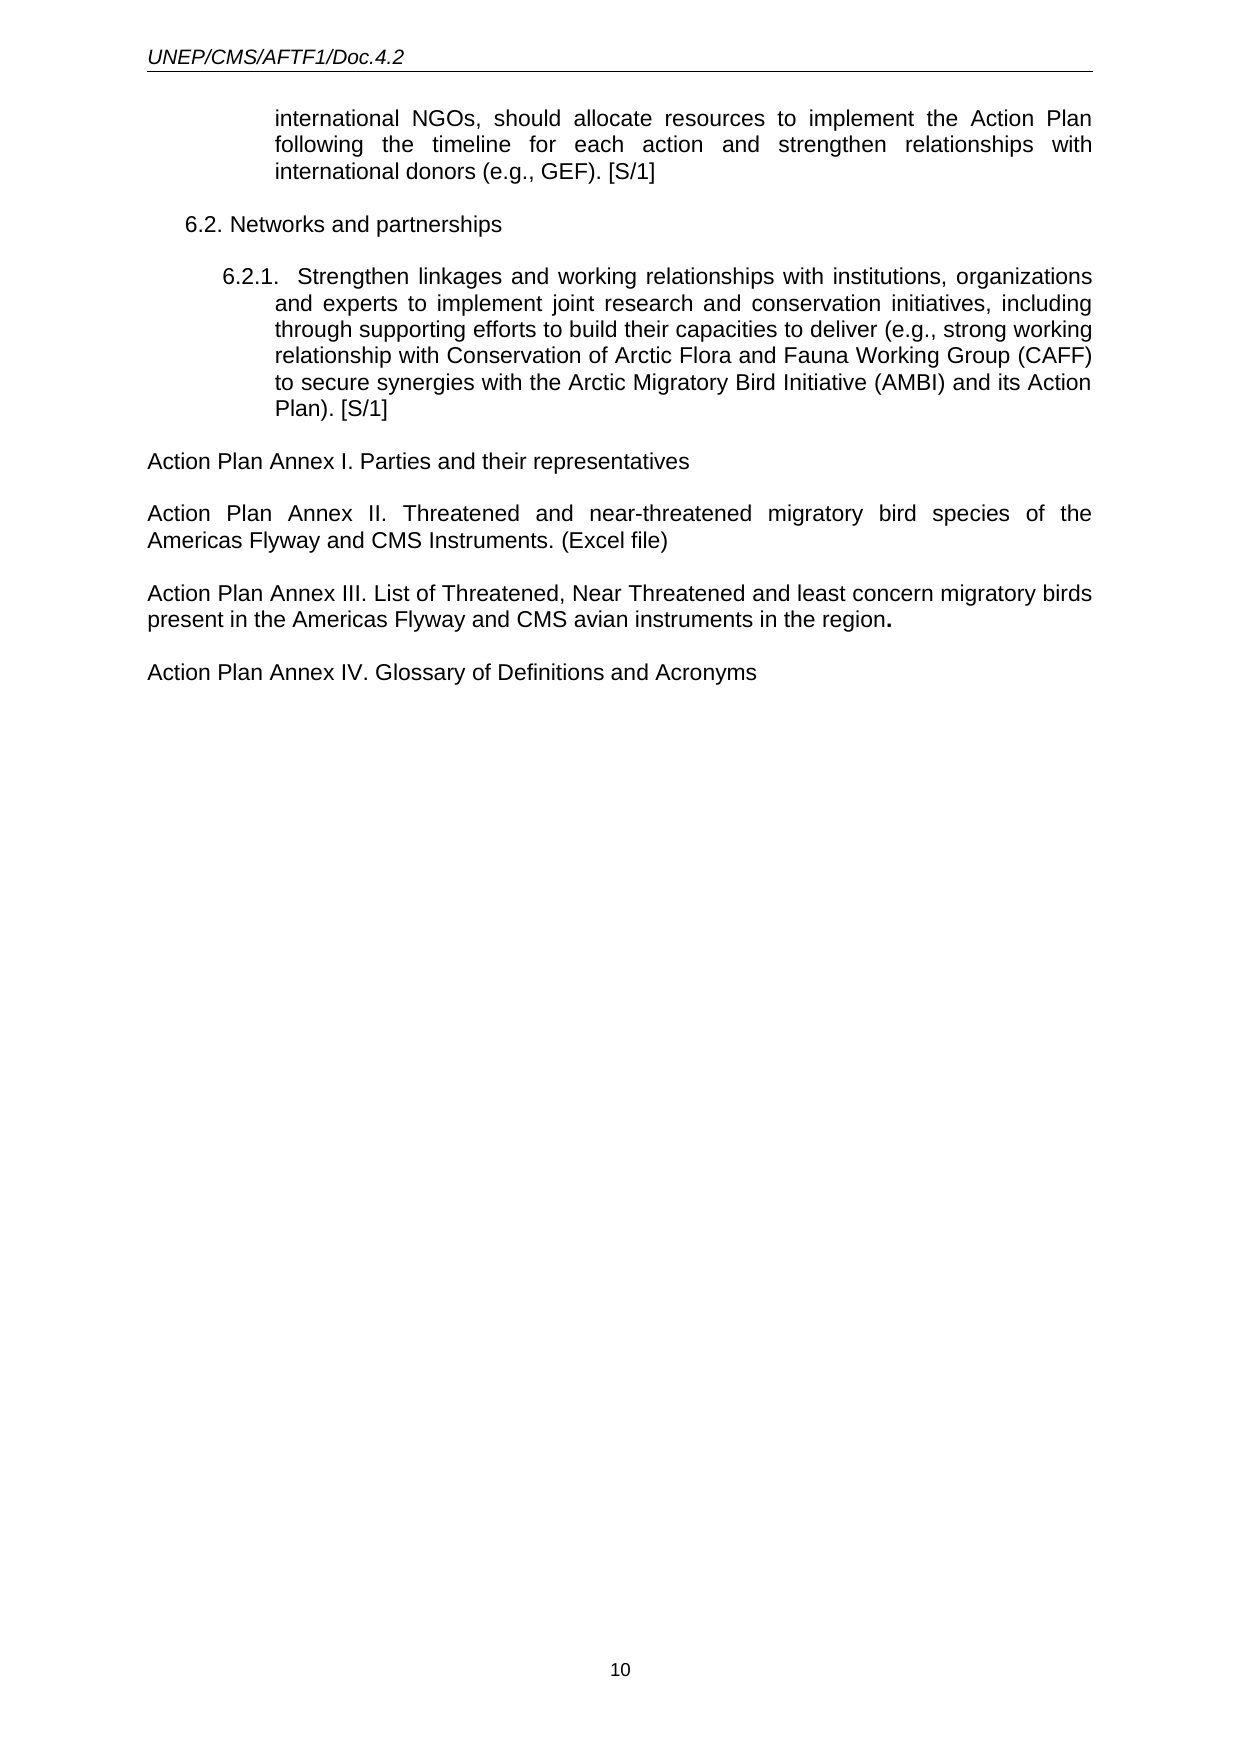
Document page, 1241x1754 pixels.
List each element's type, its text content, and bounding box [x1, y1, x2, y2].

text Action Plan Annex IV. Glossary of Definitions and Acronyms [147, 658, 1093, 685]
text Action Plan Annex I. Parties and their representatives [147, 448, 1093, 474]
text Action Plan Annex II. Threatened and near-threatened migratory bird species of the Americas Flyway and CMS Instruments. (Excel file) [147, 500, 1093, 553]
list Strengthen linkages and working relationships with institutions, organizations and experts to implement joint research and conservation initiatives, including through supporting efforts to build their capacities to deliver (e.g., strong working relationship with Conservation of Arctic Flora and Fauna Working Group (CAFF) to secure synergies with the Arctic Migratory Bird Initiative (AMBI) and its Action Plan). [S/1] [222, 263, 1093, 421]
list Networks and partnerships [184, 211, 1093, 237]
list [222, 105, 1093, 184]
text Action Plan Annex III. List of Threatened, Near Threatened and least concern migratory birds present in the Americas Flyway and CMS avian instruments in the region. [147, 579, 1093, 632]
